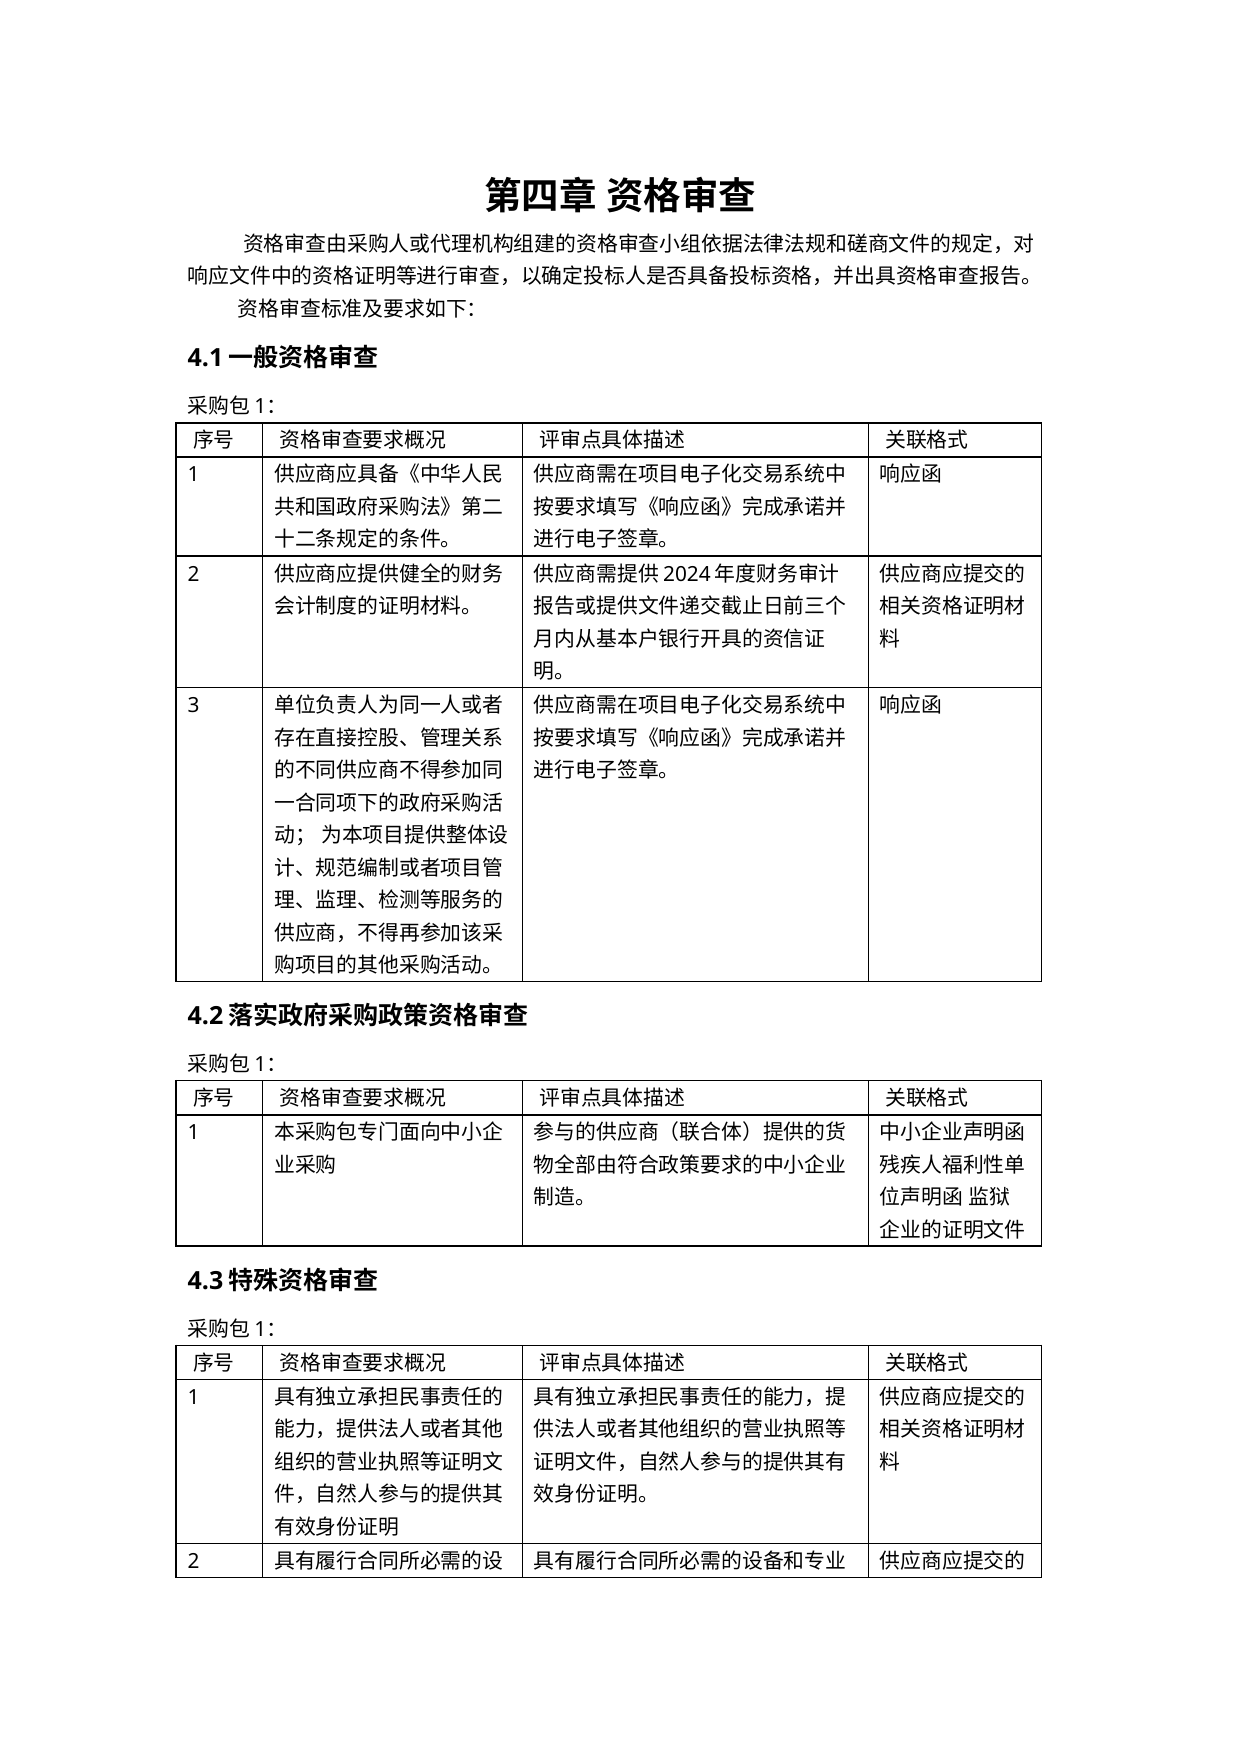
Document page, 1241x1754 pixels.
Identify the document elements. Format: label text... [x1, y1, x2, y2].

table_cell 具有独立承担民事责任的能力，提供法人或者其他组织的营业执照等证明文件，自然人参与的提供其有效身份证明。 [523, 1380, 868, 1543]
table_header 资格审查要求概况 [263, 1081, 522, 1114]
table_cell 供应商应提交的相关资格证明材料 [869, 557, 1041, 687]
table_cell 单位负责人为同一人或者存在直接控股、管理关系的不同供应商不得参加同一合同项下的政府采购活动； 为本项目提供整体设计、规范编制或者项目管理、监理、检测等服务的供应商，不得再参加该采购项目的其他采购活动。 [263, 688, 522, 981]
table_cell 响应函 [869, 688, 1041, 981]
table_header 关联格式 [869, 1081, 1041, 1114]
table_header 序号 [177, 1081, 262, 1114]
table_cell 供应商应提交的相关资格证明材料 [869, 1544, 1041, 1577]
table_header 评审点具体描述 [523, 424, 868, 456]
text 采购包1： [187, 389, 1053, 422]
table_cell 2 [177, 1544, 262, 1577]
table_cell 1 [177, 1380, 262, 1543]
table_cell 1 [177, 458, 262, 555]
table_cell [523, 1544, 868, 1577]
table_header 关联格式 [869, 1346, 1041, 1378]
table_cell 参与的供应商（联合体）提供的货物全部由符合政策要求的中小企业制造。 [523, 1116, 868, 1245]
text 采购包1： [187, 1047, 1053, 1080]
table_cell 供应商应具备《中华人民共和国政府采购法》第二十二条规定的条件。 [263, 458, 522, 555]
table_cell 供应商需在项目电子化交易系统中按要求填写《响应函》完成承诺并进行电子签章。 [523, 458, 868, 555]
table_cell 供应商应提交的相关资格证明材料 [869, 1380, 1041, 1543]
table_header 资格审查要求概况 [263, 1346, 522, 1378]
table_cell 响应函 [869, 458, 1041, 555]
table_header 序号 [177, 1346, 262, 1378]
table_cell 供应商需提供2024年度财务审计报告或提供文件递交截止日前三个月内从基本户银行开具的资信证明。 [523, 557, 868, 687]
table_header 资格审查要求概况 [263, 424, 522, 456]
table_cell 本采购包专门面向中小企业采购 [263, 1116, 522, 1245]
table_cell 1 [177, 1116, 262, 1245]
table_cell 中小企业声明函 残疾人福利性单位声明函 监狱企业的证明文件 [869, 1116, 1041, 1245]
table_cell 供应商应提供健全的财务会计制度的证明材料。 [263, 557, 522, 687]
table_header 评审点具体描述 [523, 1346, 868, 1378]
text 4.3特殊资格审查 [187, 1247, 1053, 1312]
table_cell 供应商需在项目电子化交易系统中按要求填写《响应函》完成承诺并进行电子签章。 [523, 688, 868, 981]
text 采购包1： [187, 1312, 1053, 1344]
table_header 序号 [177, 424, 262, 456]
text 第四章 资格审查 [187, 162, 1053, 227]
table_cell 具有独立承担民事责任的能力，提供法人或者其他组织的营业执照等证明文件，自然人参与的提供其有效身份证明 [263, 1380, 522, 1543]
text 4.1一般资格审查 [187, 324, 1053, 389]
table_cell 3 [177, 688, 262, 981]
table_header 关联格式 [869, 424, 1041, 456]
text 资格审查标准及要求如下： [187, 292, 1053, 324]
text 资格审查由采购人或代理机构组建的资格审查小组依据法律法规和磋商文件的规定，对响应文件中的资格证明等进行审查，以确定投标人是否具备投标资格，并出具资格审查报告。 [187, 227, 1053, 292]
table_header 评审点具体描述 [523, 1081, 868, 1114]
table_cell 2 [177, 557, 262, 687]
text 4.2落实政府采购政策资格审查 [187, 982, 1053, 1047]
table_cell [263, 1544, 522, 1577]
